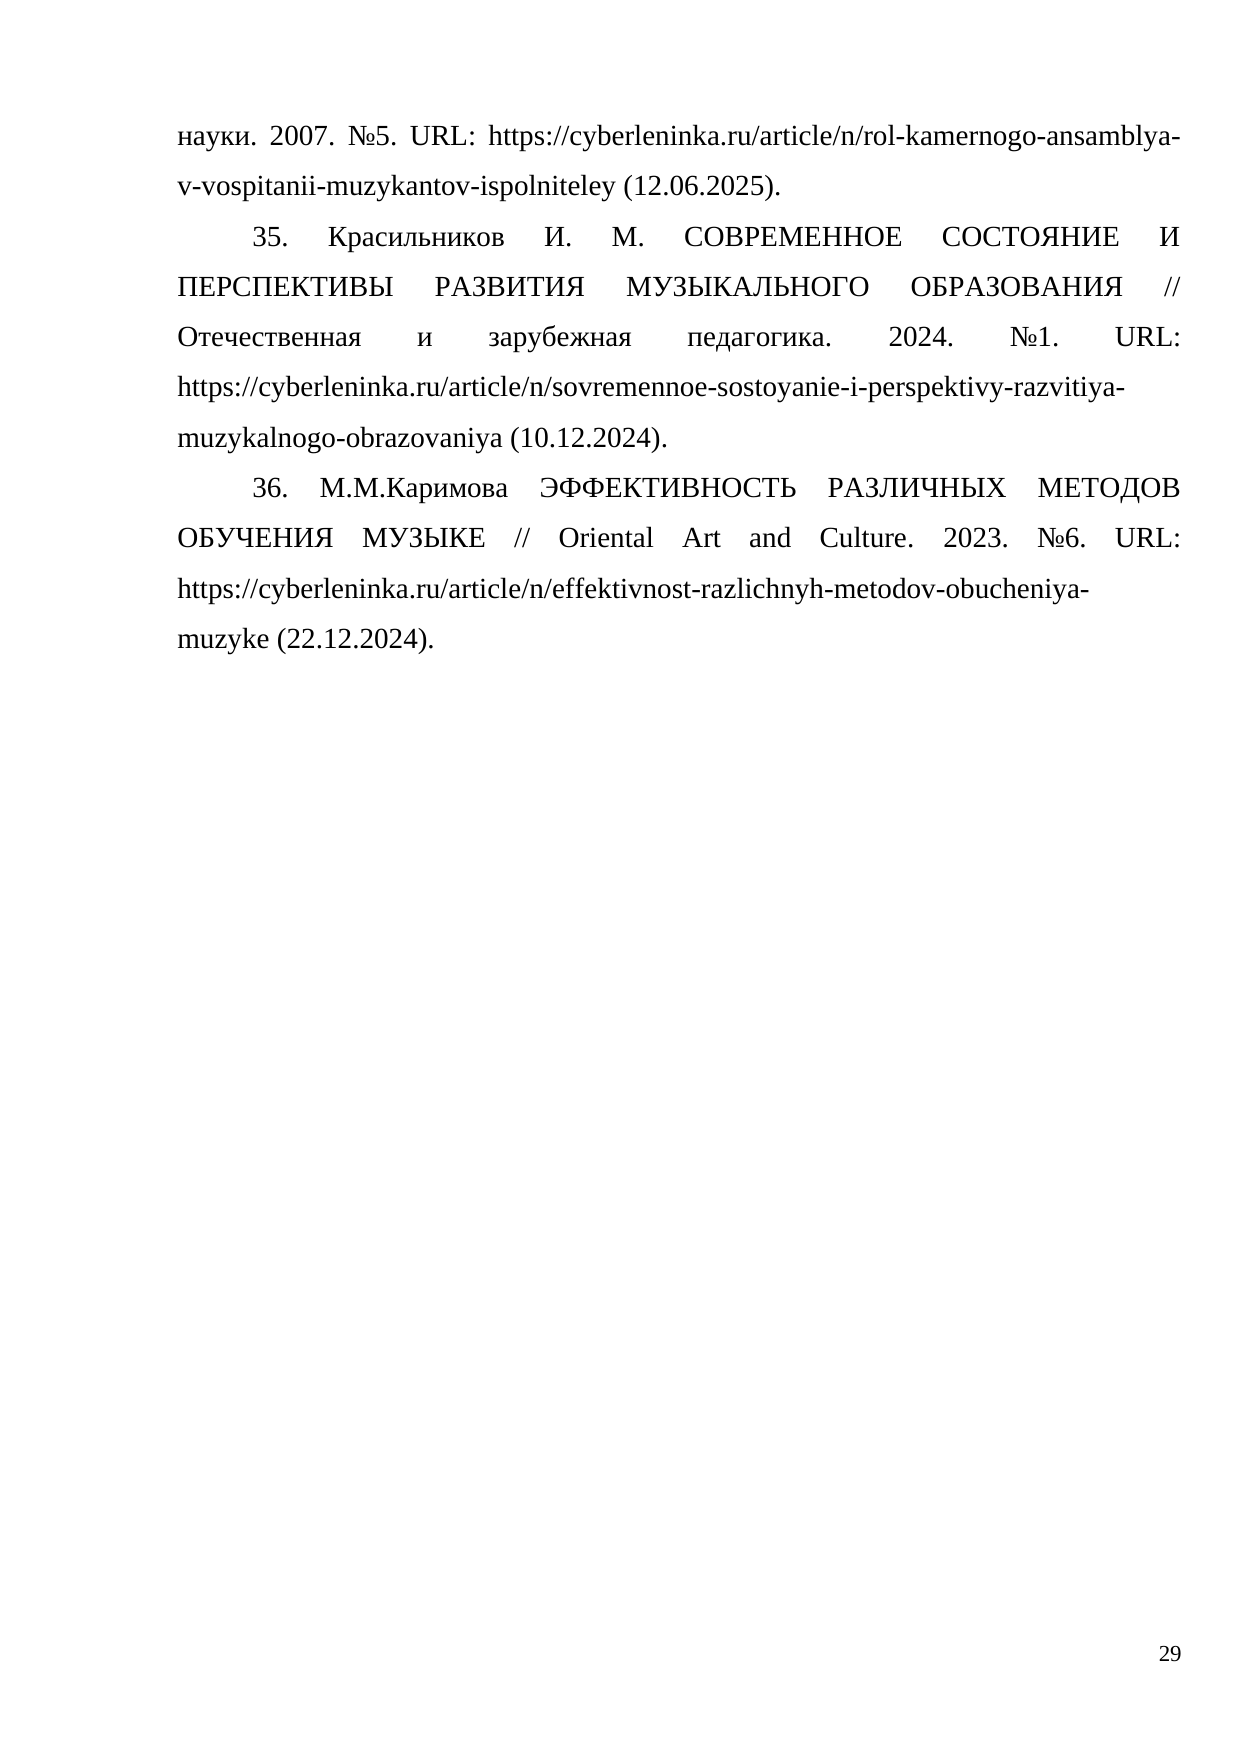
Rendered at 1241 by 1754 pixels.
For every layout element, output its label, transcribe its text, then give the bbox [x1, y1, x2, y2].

text 35. Красильников И. М. СОВРЕМЕННОЕ СОСТОЯНИЕ И ПЕРСПЕКТИВЫ РАЗВИТИЯ МУЗЫКАЛЬНОГО ОБРАЗОВАНИЯ // Отечественная и зарубежная педагогика. 2024. №1. URL: https://cyberleninka.ru/article/n/sovremennoe-sostoyanie-i-perspektivy-razvitiya-muzykalnogo-obrazovaniya (10.12.2024). [177, 219, 1181, 453]
text 36. М.М.Каримова ЭФФЕКТИВНОСТЬ РАЗЛИЧНЫХ МЕТОДОВ ОБУЧЕНИЯ МУЗЫКЕ // Oriental Art and Culture. 2023. №6. URL: https://cyberleninka.ru/article/n/effektivnost-razlichnyh-metodov-obucheniya-muzyke (22.12.2024). [177, 470, 1181, 655]
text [177, 118, 1181, 202]
